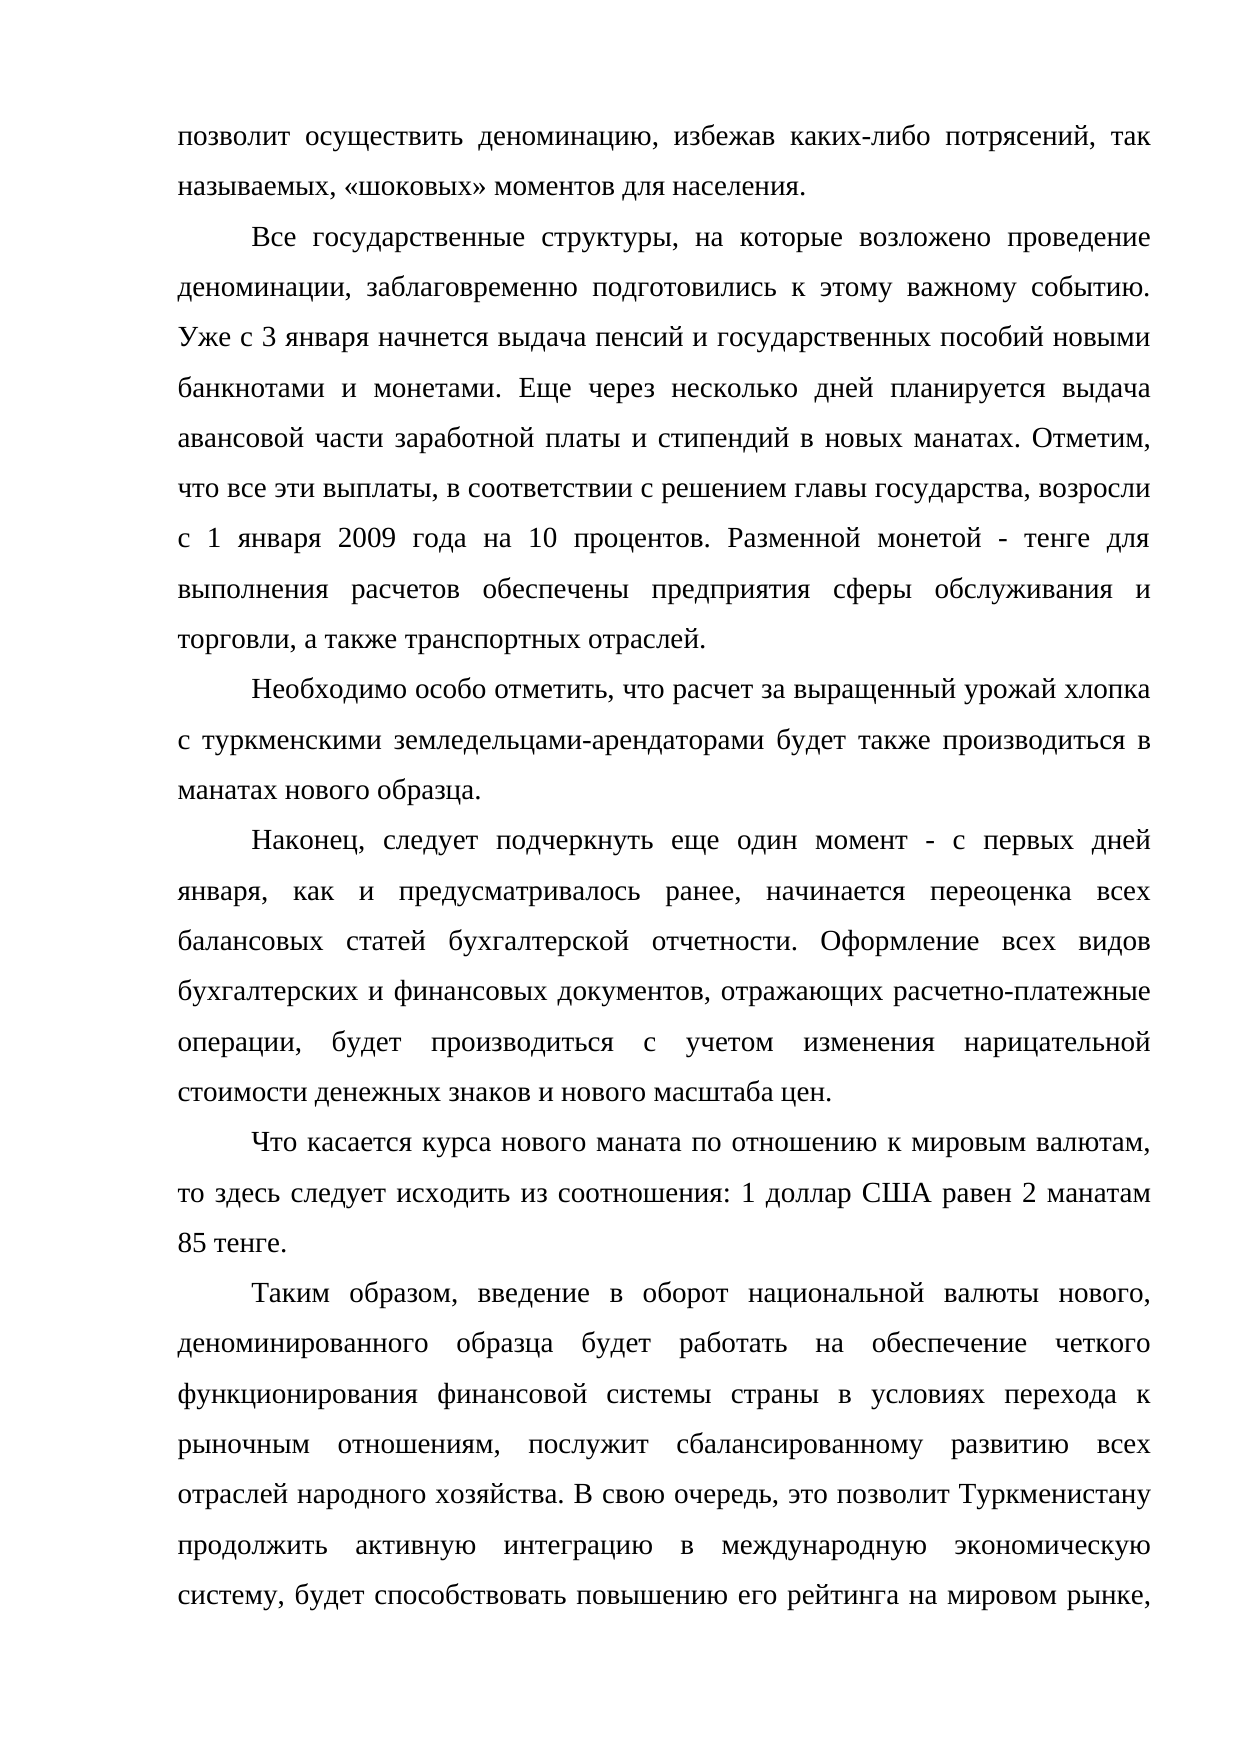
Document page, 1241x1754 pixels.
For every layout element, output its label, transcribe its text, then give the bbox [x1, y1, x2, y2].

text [177, 118, 1152, 202]
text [177, 1275, 1152, 1611]
text Все государственные структуры, на которые возложено проведение деноминации, заблаговременно подготовились к этому важному событию. Уже с 3 января начнется выдача пенсий и государственных пособий новыми банкнотами и монетами. Еще через несколько дней планируется выдача авансовой части заработной платы и стипендий в новых манатах. Отметим, что все эти выплаты, в соответствии с решением главы государства, возросли с 1 января 2009 года на 10 процентов. Разменной монетой - тенге для выполнения расчетов обеспечены предприятия сферы обслуживания и торговли, а также транспортных отраслей. [177, 219, 1152, 655]
text Наконец, следует подчеркнуть еще один момент - с первых дней января, как и предусматривалось ранее, начинается переоценка всех балансовых статей бухгалтерской отчетности. Оформление всех видов бухгалтерских и финансовых документов, отражающих расчетно-платежные операции, будет производиться с учетом изменения нарицательной стоимости денежных знаков и нового масштаба цен. [177, 822, 1152, 1108]
text Необходимо особо отметить, что расчет за выращенный урожай хлопка с туркменскими земледельцами-арендаторами будет также производиться в манатах нового образца. [177, 672, 1152, 806]
text Что касается курса нового маната по отношению к мировым валютам, то здесь следует исходить из соотношения: 1 доллар США равен 2 манатам 85 тенге. [177, 1124, 1152, 1258]
